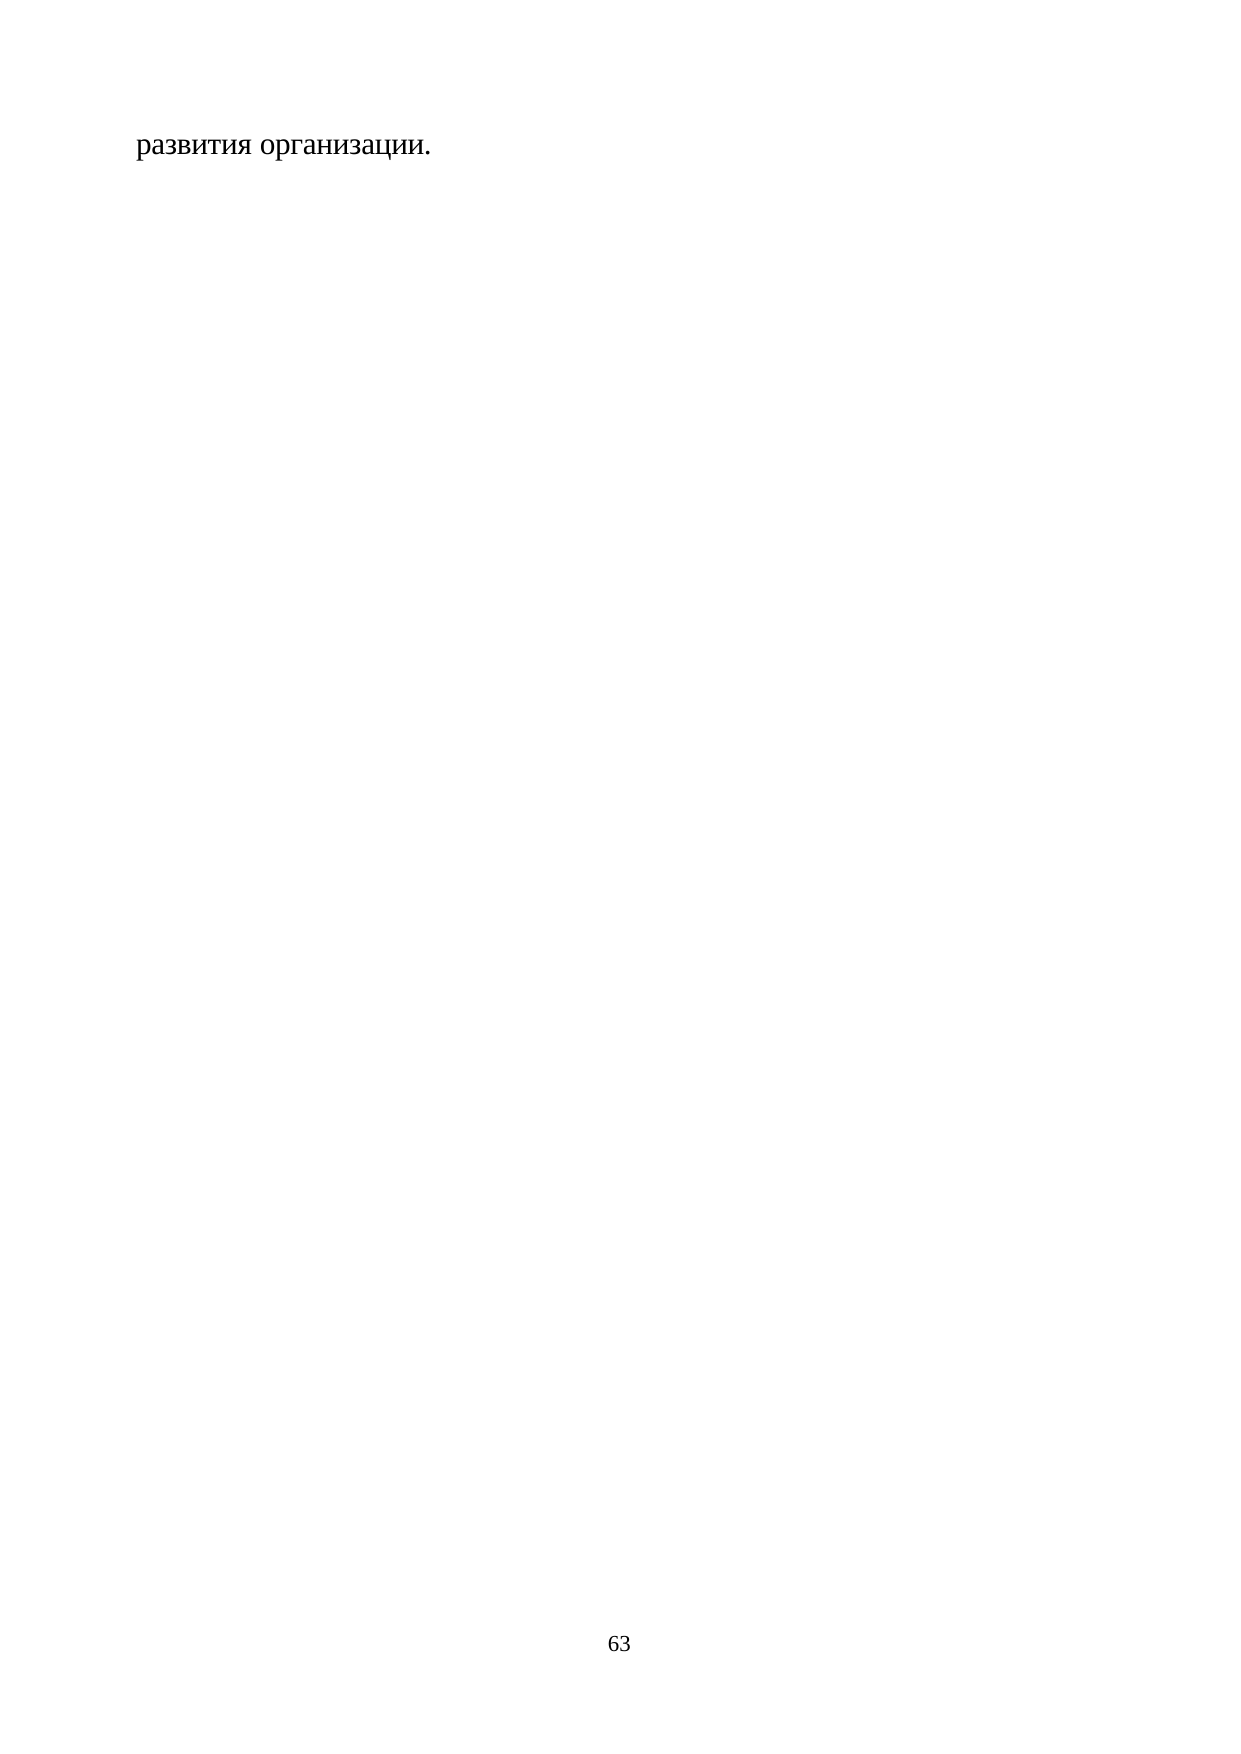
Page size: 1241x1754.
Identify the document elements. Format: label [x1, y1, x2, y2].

text [136, 125, 1105, 161]
